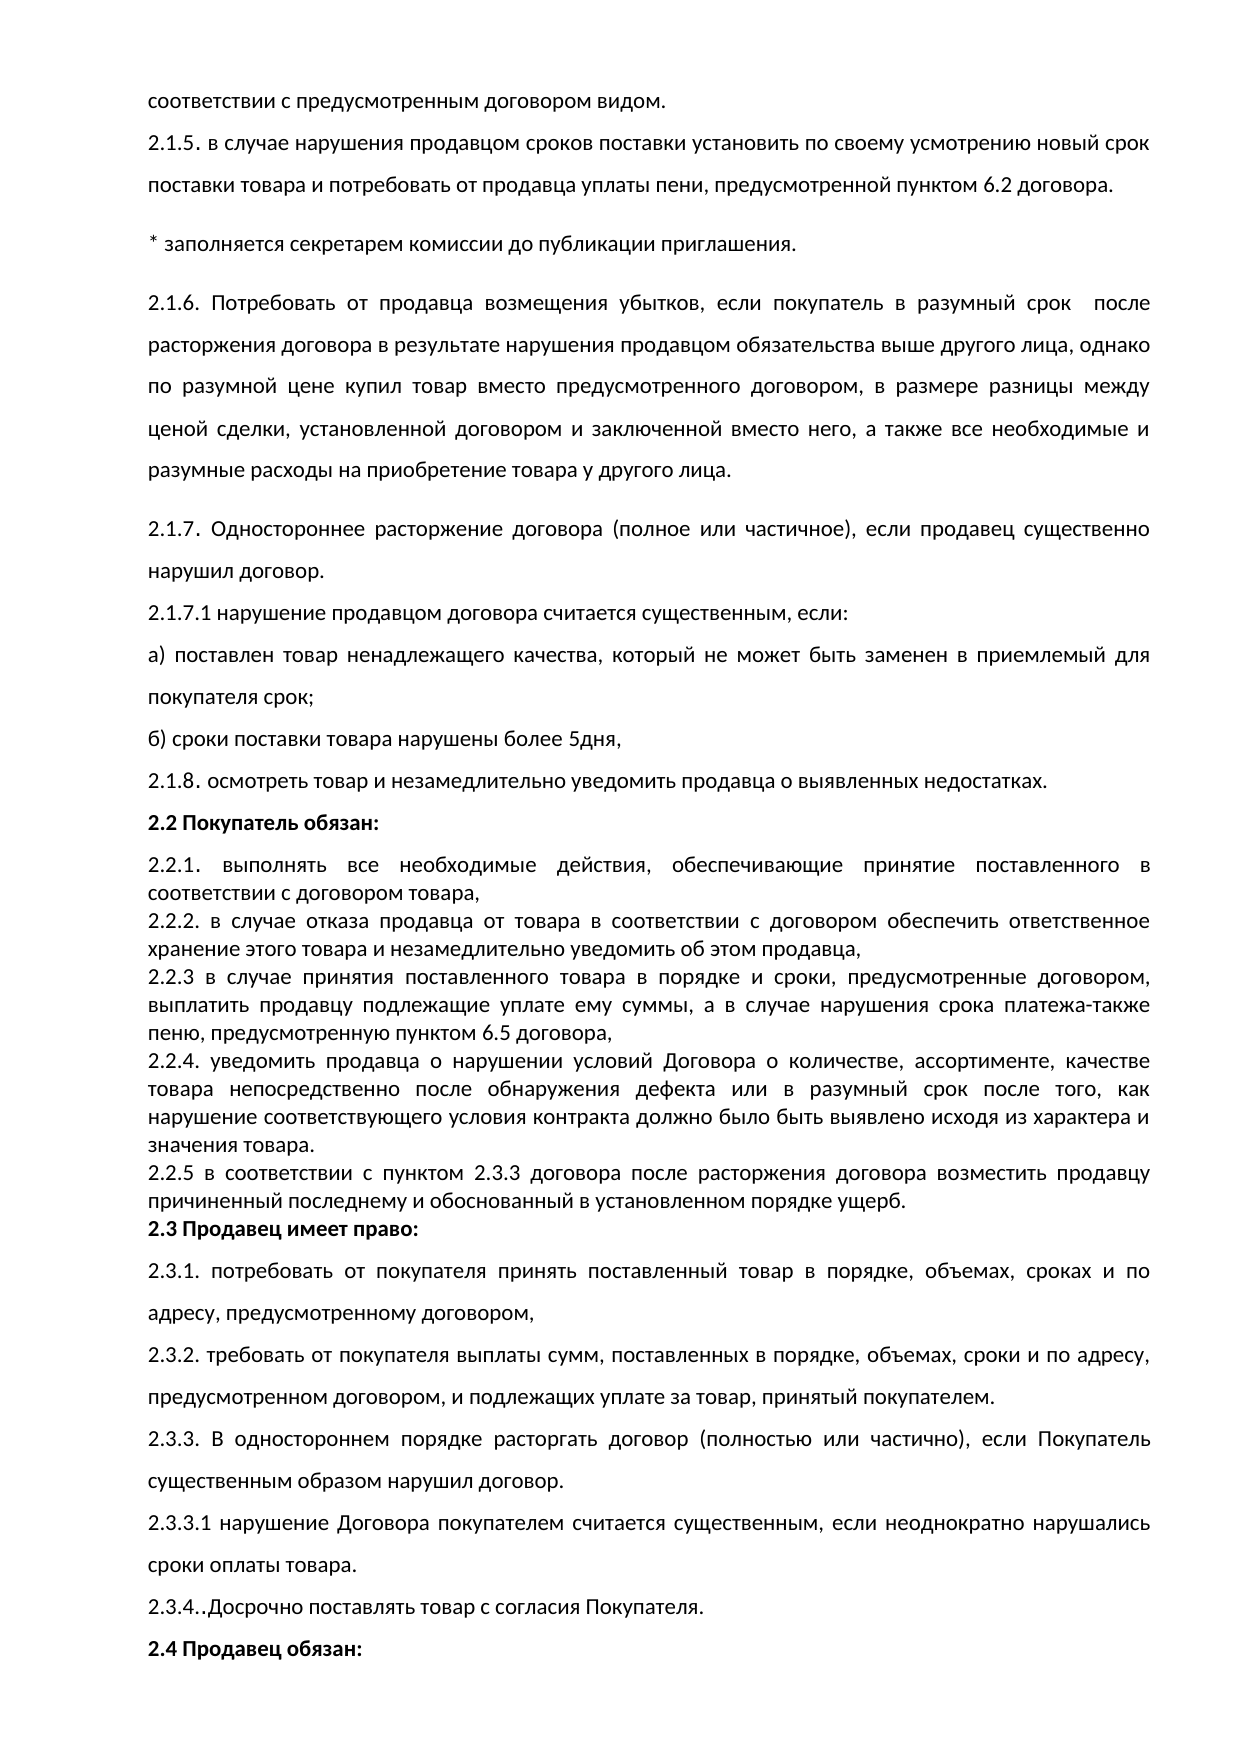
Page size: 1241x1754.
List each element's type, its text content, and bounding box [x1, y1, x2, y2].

text 2.4 Продавец обязан: [148, 1634, 1152, 1662]
list 2.1.5․ в случае нарушения продавцом сроков поставки установить по своему усмотрению новый срок поставки товара и потребовать от продавца уплаты пени, предусмотренной пунктом 6.2 договора. [148, 128, 1152, 198]
list 2.2.1․ выполнять все необходимые действия, обеспечивающие принятие поставленного в соответствии с договором товара, [148, 850, 1152, 906]
list 2.1.7․ Одностороннее расторжение договора (полное или частичное), если продавец существенно нарушил договор. [148, 514, 1152, 584]
list 2.2.2. в случае отказа продавца от товара в соответствии с договором обеспечить ответственное хранение этого товара и незамедлительно уведомить об этом продавца, [148, 906, 1152, 962]
list 2.3.2. требовать от покупателя выплаты сумм, поставленных в порядке, объемах, сроки и по адресу, предусмотренном договором, и подлежащих уплате за товар, принятый покупателем. [148, 1340, 1152, 1410]
list а) поставлен товар ненадлежащего качества, который не может быть заменен в приемлемый для покупателя срок; [148, 640, 1152, 710]
text 2.3.4.․Досрочно поставлять товар с согласия Покупателя. [148, 1592, 1152, 1620]
list б) сроки поставки товара нарушены более 5дня, [148, 724, 1152, 752]
list 2.3 Продавец имеет право: [148, 1214, 1152, 1242]
list 2.3.1. потребовать от покупателя принять поставленный товар в порядке, объемах, сроках и по адресу, предусмотренному договором, [148, 1256, 1152, 1326]
list 2.2.3 в случае принятия поставленного товара в порядке и сроки, предусмотренные договором, выплатить продавцу подлежащие уплате ему суммы, а в случае нарушения срока платежа-также пеню, предусмотренную пунктом 6.5 договора, [148, 962, 1152, 1046]
text * заполняется секретарем комиссии до публикации приглашения. [148, 229, 1152, 257]
list 2.2.4. уведомить продавца о нарушении условий Договора о количестве, ассортименте, качестве товара непосредственно после обнаружения дефекта или в разумный срок после того, как нарушение соответствующего условия контракта должно было быть выявлено исходя из характера и значения товара. [148, 1046, 1152, 1158]
list 2.1.8․ осмотреть товар и незамедлительно уведомить продавца о выявленных недостатках. [148, 766, 1152, 794]
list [148, 86, 1152, 114]
list 2.1.7.1 нарушение продавцом договора считается существенным, если: [148, 598, 1152, 626]
list 2.2 Покупатель обязан: [148, 808, 1152, 836]
text 2.3.3.1 нарушение Договора покупателем считается существенным, если неоднократно нарушались сроки оплаты товара. [148, 1508, 1152, 1578]
text 2.3.3. В одностороннем порядке расторгать договор (полностью или частично), если Покупатель существенным образом нарушил договор. [148, 1424, 1152, 1494]
text 2.1.6. Потребовать от продавца возмещения убытков, если покупатель в разумный срок после расторжения договора в результате нарушения продавцом обязательства выше другого лица, однако по разумной цене купил товар вместо предусмотренного договором, в размере разницы между ценой сделки, установленной договором и заключенной вместо него, а также все необходимые и разумные расходы на приобретение товара у другого лица. [148, 288, 1152, 484]
list 2.2.5 в соответствии с пунктом 2.3.3 договора после расторжения договора возместить продавцу причиненный последнему и обоснованный в установленном порядке ущерб. [148, 1158, 1152, 1214]
